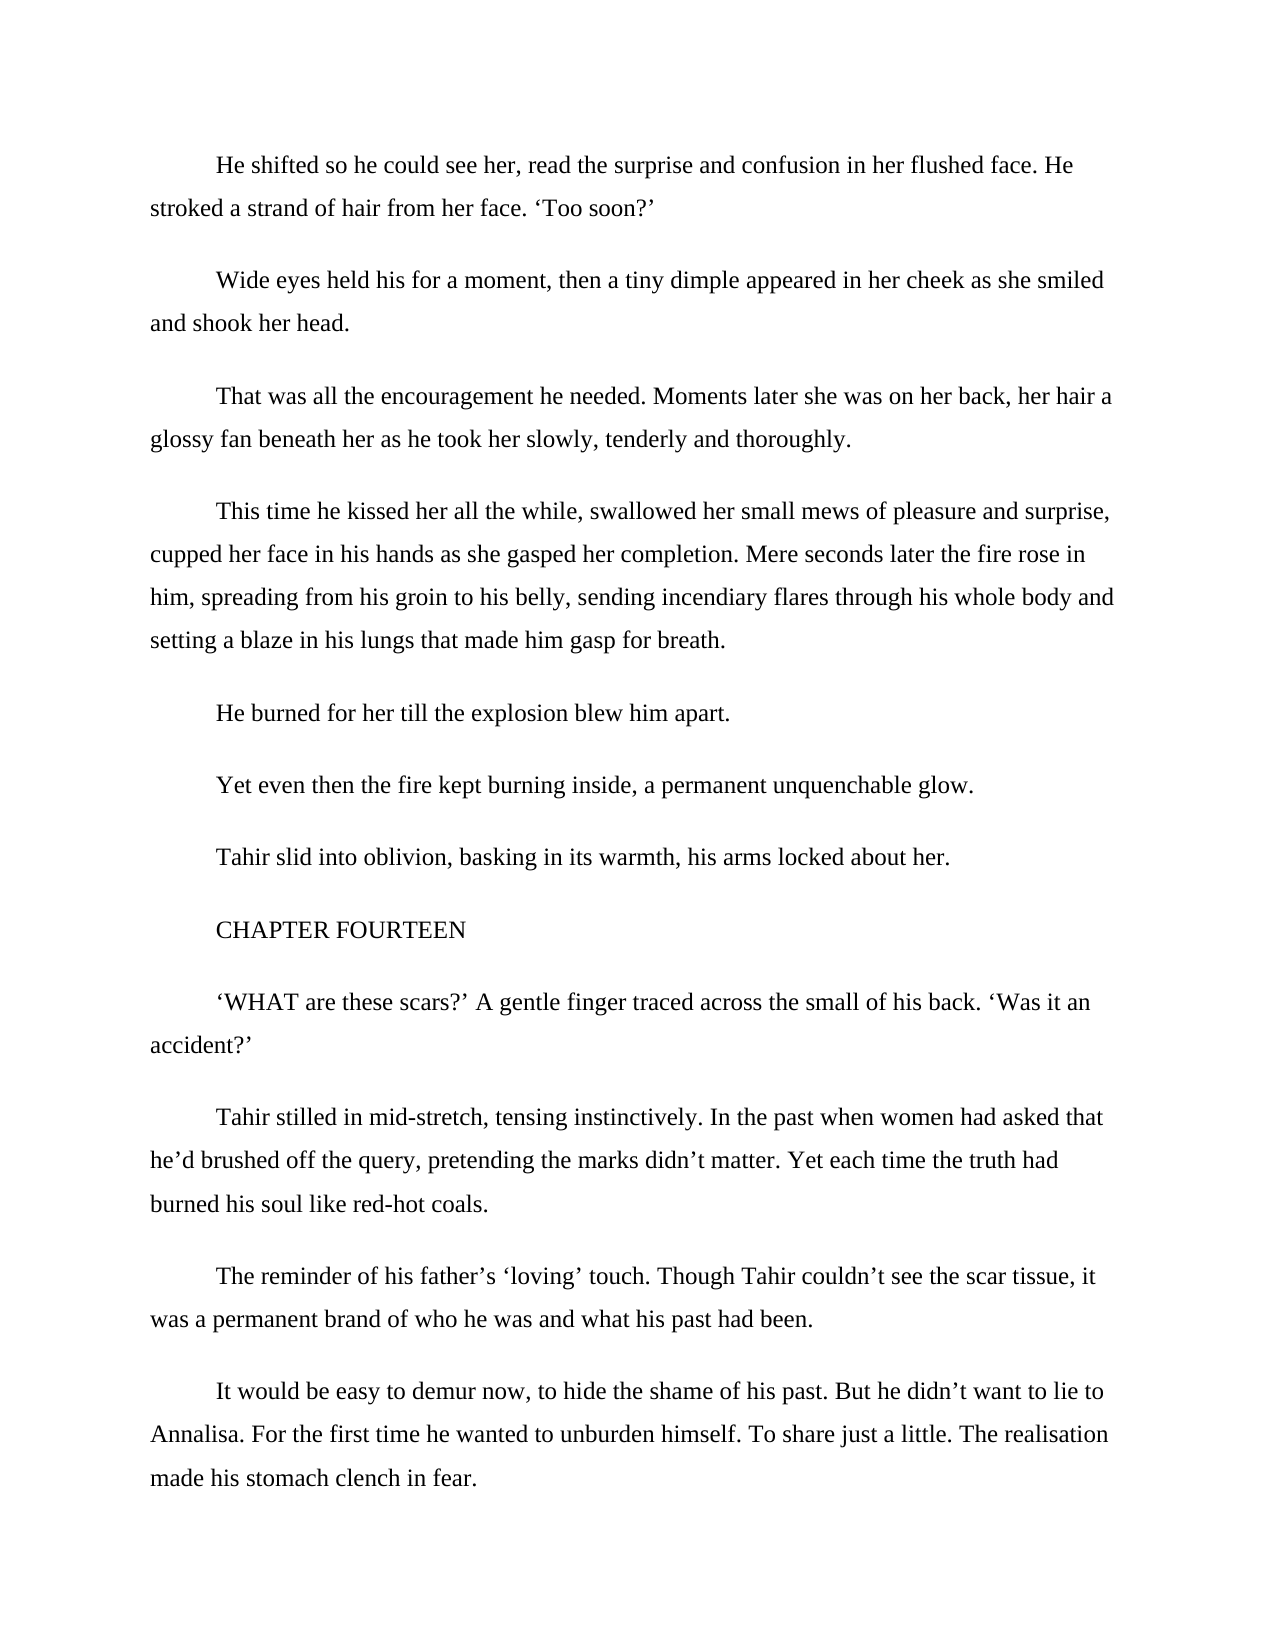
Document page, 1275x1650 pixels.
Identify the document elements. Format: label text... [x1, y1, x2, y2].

text That was all the encouragement he needed. Moments later she was on her back, her hair a glossy fan beneath her as he took her slowly, tenderly and thoroughly. [150, 381, 1125, 453]
text He burned for her till the explosion blew him apart. [150, 698, 1125, 727]
text Tahir slid into oblivion, basking in its warmth, his arms locked about her. [150, 842, 1125, 871]
text This time he kissed her all the while, swallowed her small mews of pleasure and surprise, cupped her face in his hands as she gasped her completion. Mere seconds later the fire rose in him, spreading from his groin to his belly, sending incendiary flares through his whole body and setting a blaze in his lungs that made him gasp for breath. [150, 496, 1125, 654]
text ‘WHAT are these scars?’ A gentle finger traced across the small of his back. ‘Was it an accident?’ [150, 987, 1125, 1059]
text Yet even then the fire kept burning inside, a permanent unquenchable glow. [150, 770, 1125, 799]
text It would be easy to demur now, to hide the shame of his past. But he didn’t want to lie to Annalisa. For the first time he wanted to unburden himself. To share just a little. The realisation made his stomach clench in fear. [150, 1376, 1125, 1491]
text He shifted so he could see her, read the surprise and confusion in her flushed face. He stroked a strand of hair from her face. ‘Too soon?’ [150, 150, 1125, 222]
text CHAPTER FOURTEEN [150, 915, 1125, 943]
text Tahir stilled in mid-stretch, tensing instinctively. In the past when women had asked that he’d brushed off the query, pretending the marks didn’t matter. Yet each time the truth had burned his soul like red-hot coals. [150, 1102, 1125, 1217]
text The reminder of his father’s ‘loving’ touch. Though Tahir couldn’t see the scar tissue, it was a permanent brand of who he was and what his past had been. [150, 1261, 1125, 1333]
text Wide eyes held his for a moment, then a tiny dimple appeared in her cheek as she smiled and shook her head. [150, 265, 1125, 337]
